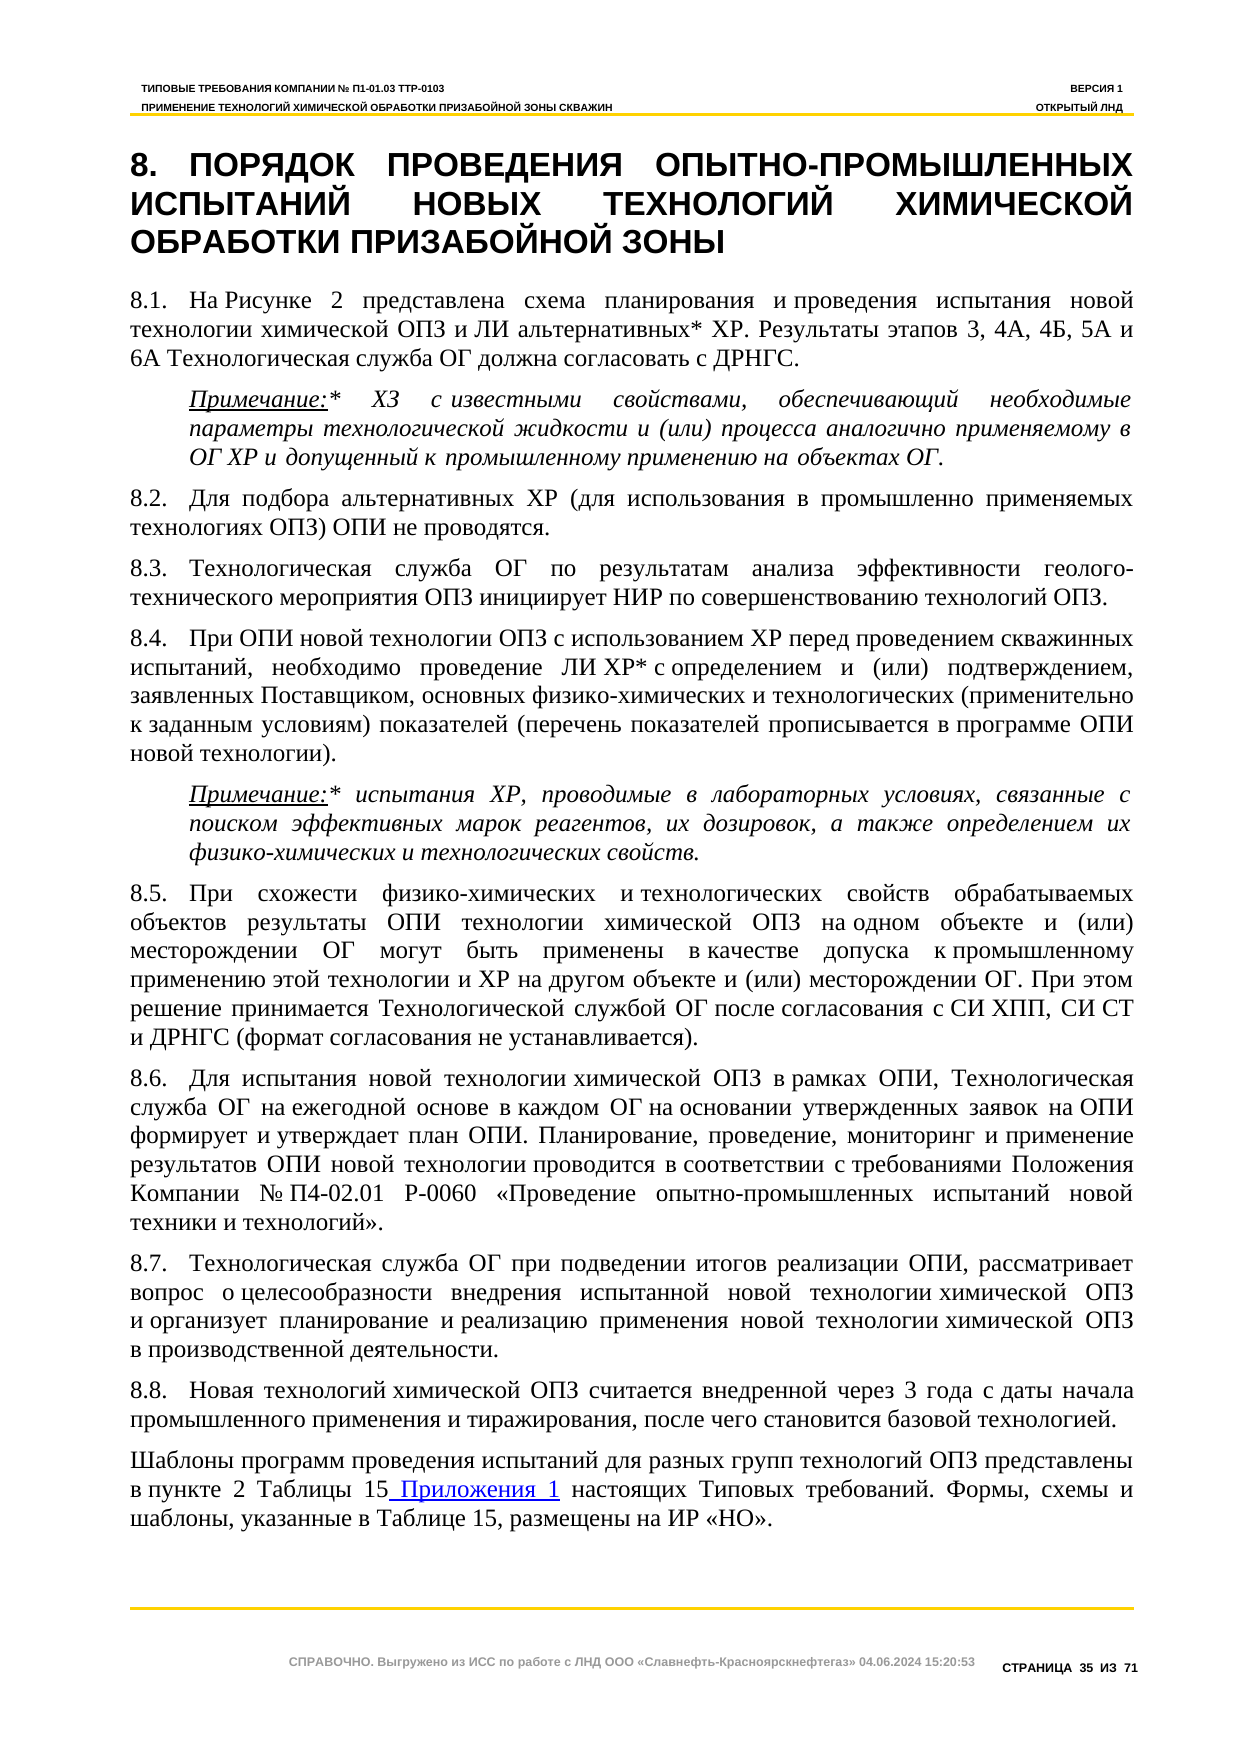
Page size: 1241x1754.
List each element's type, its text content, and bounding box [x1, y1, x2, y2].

list ПОРЯДОК ПРОВЕДЕНИЯ ОПЫТНО-ПРОМЫШЛЕННЫХ ИСПЫТАНИЙ НОВЫХ ТЕХНОЛОГИЙ ХИМИЧЕСКОЙ ОБРАБОТКИ ПРИЗАБОЙНОЙ ЗОНЫ [130, 145, 1134, 260]
list Новая технологий химической ОПЗ считается внедренной через 3 года с даты начала промышленного применения и тиражирования, после чего становится базовой технологией. [130, 1375, 1134, 1433]
list Технологическая служба ОГ по результатам анализа эффективности геолого-технического мероприятия ОПЗ инициирует НИР по совершенствованию технологий ОПЗ. [130, 553, 1134, 610]
list Для испытания новой технологии химической ОПЗ в рамках ОПИ, Технологическая служба ОГ на ежегодной основе в каждом ОГ на основании утвержденных заявок на ОПИ формирует и утверждает план ОПИ. Планирование, проведение, мониторинг и применение результатов ОПИ новой технологии проводится в соответствии с требованиями Положения Компании № П4-02.01 Р-0060 «Проведение опытно-промышленных испытаний новой техники и технологий». [130, 1063, 1134, 1235]
text Шаблоны программ проведения испытаний для разных групп технологий ОПЗ представлены в пункте 2 Таблицы 15 Приложения 1 настоящих Типовых требований. Формы, схемы и шаблоны, указанные в Таблице 15, размещены на ИР «НО». [130, 1445, 1134, 1532]
list При ОПИ новой технологии ОПЗ с использованием ХР перед проведением скважинных испытаний, необходимо проведение ЛИ ХР* с определением и (или) подтверждением, заявленных Поставщиком, основных физико-химических и технологических (применительно к заданным условиям) показателей (перечень показателей прописывается в программе ОПИ новой технологии). [130, 623, 1134, 767]
list Технологическая служба ОГ при подведении итогов реализации ОПИ, рассматривает вопрос о целесообразности внедрения испытанной новой технологии химической ОПЗ и организует планирование и реализацию применения новой технологии химической ОПЗ в производственной деятельности. [130, 1248, 1134, 1363]
list На Рисунке 2 представлена схема планирования и проведения испытания новой технологии химической ОПЗ и ЛИ альтернативных* ХР. Результаты этапов 3, 4А, 4Б, 5А и 6А Технологическая служба ОГ должна согласовать с ДРНГС. [130, 285, 1134, 372]
text Примечание:* ХЗ с известными свойствами, обеспечивающий необходимые параметры технологической жидкости и (или) процесса аналогично применяемому в ОГ ХР и допущенный к промышленному применению на объектах ОГ. [189, 384, 1134, 470]
list При схожести физико-химических и технологических свойств обрабатываемых объектов результаты ОПИ технологии химической ОПЗ на одном объекте и (или) месторождении ОГ могут быть применены в качестве допуска к промышленному применению этой технологии и ХР на другом объекте и (или) месторождении ОГ. При этом решение принимается Технологической службой ОГ после согласования с СИ ХПП, СИ СТ и ДРНГС (формат согласования не устанавливается). [130, 878, 1134, 1050]
list Для подбора альтернативных ХР (для использования в промышленно применяемых технологиях ОПЗ) ОПИ не проводятся. [130, 483, 1134, 540]
text Примечание:* испытания ХР, проводимые в лабораторных условиях, связанные с поиском эффективных марок реагентов, их дозировок, а также определением их физико-химических и технологических свойств. [189, 779, 1134, 865]
